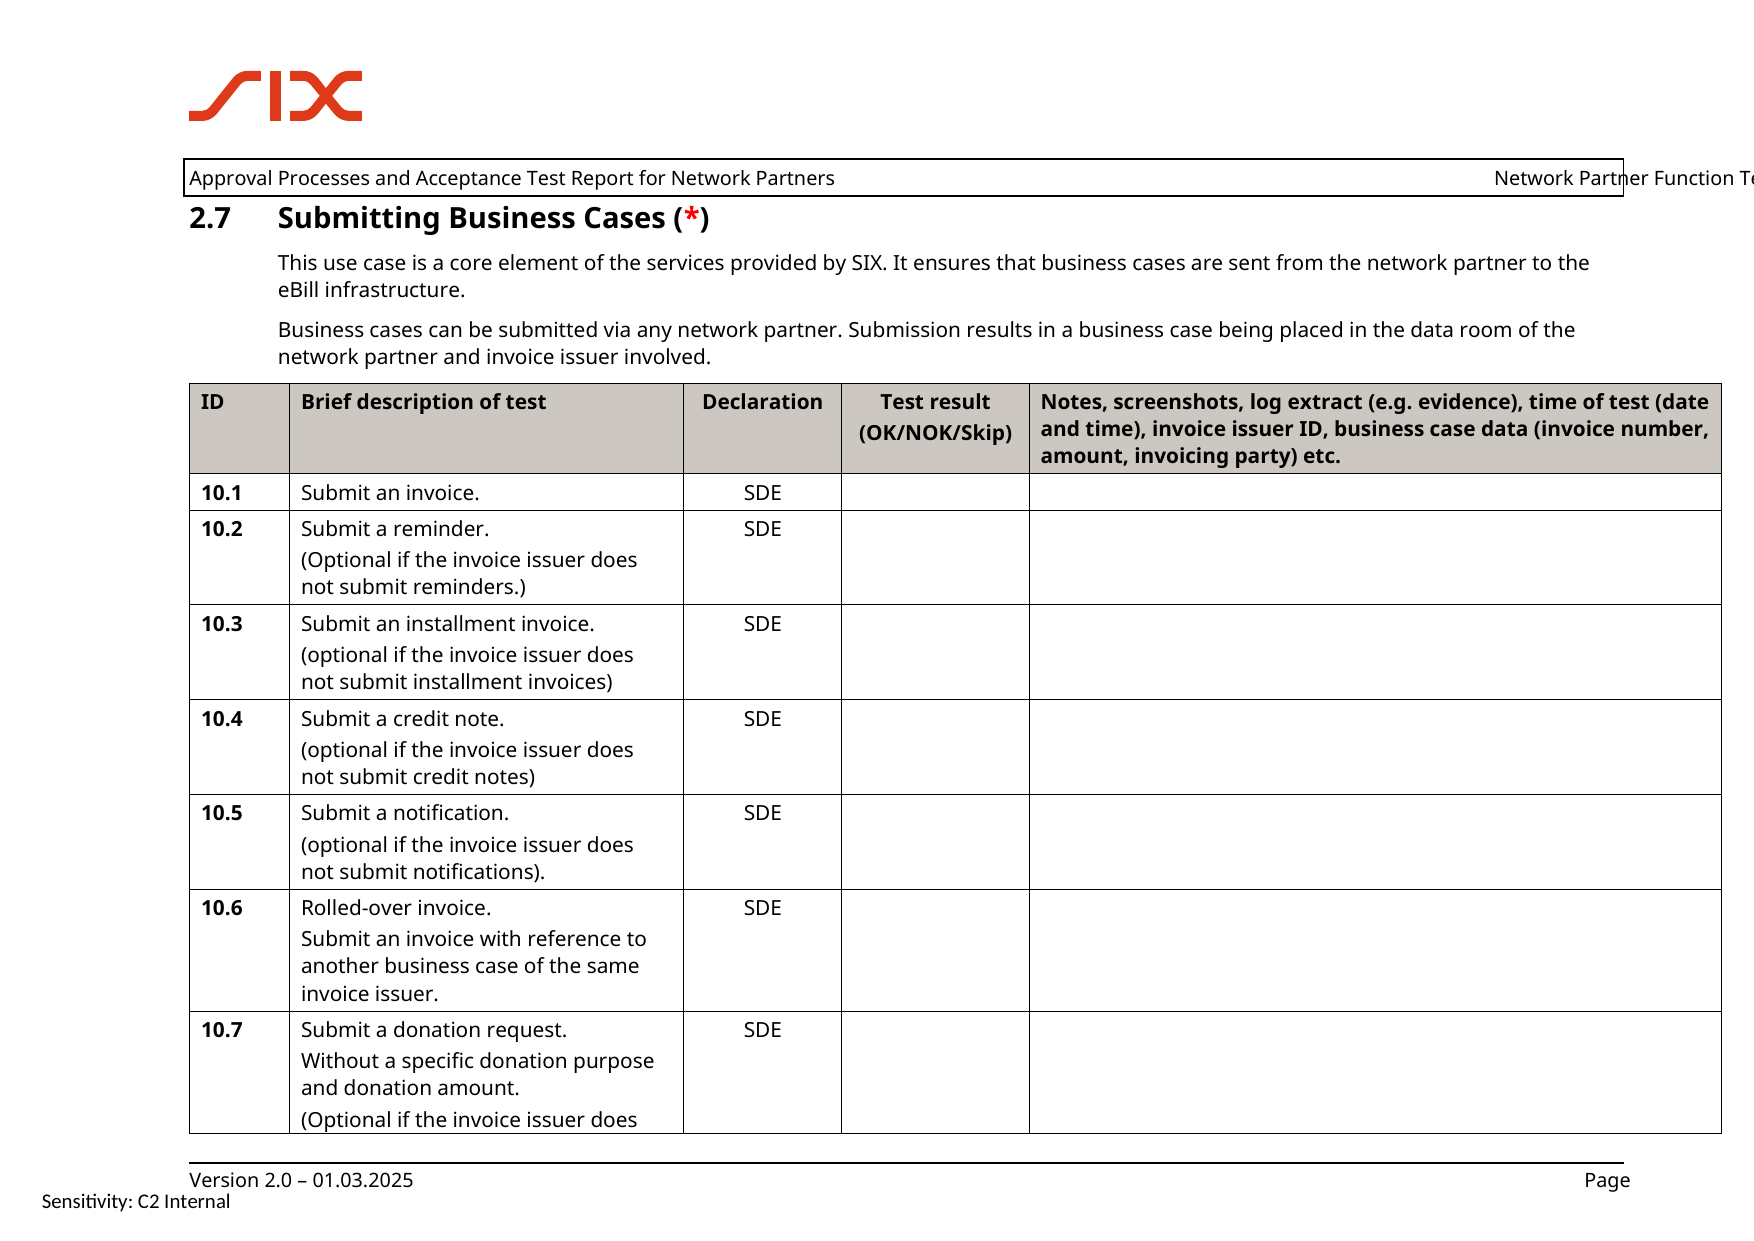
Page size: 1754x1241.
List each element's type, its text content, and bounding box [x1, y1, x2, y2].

table_cell Submit a credit note. (optional if the invoice issuer does not submit credit notes) [290, 700, 683, 794]
table_cell 10.2 [190, 511, 289, 604]
table_cell [842, 1012, 1029, 1132]
table_header Test result (OK/NOK/Skip) [842, 384, 1029, 473]
table_header Brief description of test [290, 384, 683, 473]
table_cell [842, 605, 1029, 699]
table_cell 10.6 [190, 890, 289, 1011]
table_header ID [190, 384, 289, 473]
table_cell Submit a reminder. (Optional if the invoice issuer does not submit reminders.) [290, 511, 683, 604]
table_cell 10.3 [190, 605, 289, 699]
table_cell [1030, 795, 1721, 889]
subtitle Submitting Business Cases (*) [189, 197, 1624, 237]
table_cell [1030, 474, 1721, 509]
table_cell SDE [684, 890, 841, 1011]
table_cell Submit an installment invoice. (optional if the invoice issuer does not submit installment invoices) [290, 605, 683, 699]
table_cell [1030, 605, 1721, 699]
table_cell Rolled-over invoice. Submit an invoice with reference to another business case of the same invoice issuer. [290, 890, 683, 1011]
table_cell [842, 795, 1029, 889]
table_cell SDE [684, 795, 841, 889]
table_cell [1030, 700, 1721, 794]
table_cell [842, 474, 1029, 509]
table_cell SDE [684, 700, 841, 794]
table_header Declaration [684, 384, 841, 473]
table_cell [842, 700, 1029, 794]
table_cell 10.1 [190, 474, 289, 509]
table_cell 10.5 [190, 795, 289, 889]
table_cell [1030, 1012, 1721, 1132]
table_cell 10.7 [190, 1012, 289, 1132]
table_cell [842, 511, 1029, 604]
table_cell SDE [684, 474, 841, 509]
table_cell Submit a notification. (optional if the invoice issuer does not submit notifications). [290, 795, 683, 889]
text Business cases can be submitted via any network partner. Submission results in a business case being placed in the data room of the network partner and invoice issuer involved. [278, 316, 1624, 370]
table_cell [1030, 511, 1721, 604]
table_cell SDE [684, 511, 841, 604]
table_cell [1030, 890, 1721, 1011]
table_cell Submit an invoice. [290, 474, 683, 509]
text This use case is a core element of the services provided by SIX. It ensures that business cases are sent from the network partner to the eBill infrastructure. [278, 249, 1624, 303]
table_cell 10.4 [190, 700, 289, 794]
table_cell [290, 1012, 683, 1132]
table_cell SDE [684, 1012, 841, 1132]
table_cell [842, 890, 1029, 1011]
table_header Notes, screenshots, log extract (e.g. evidence), time of test (date and time), invoice issuer ID, business case data (invoice number, amount, invoicing party) etc. [1030, 384, 1721, 473]
table_cell SDE [684, 605, 841, 699]
